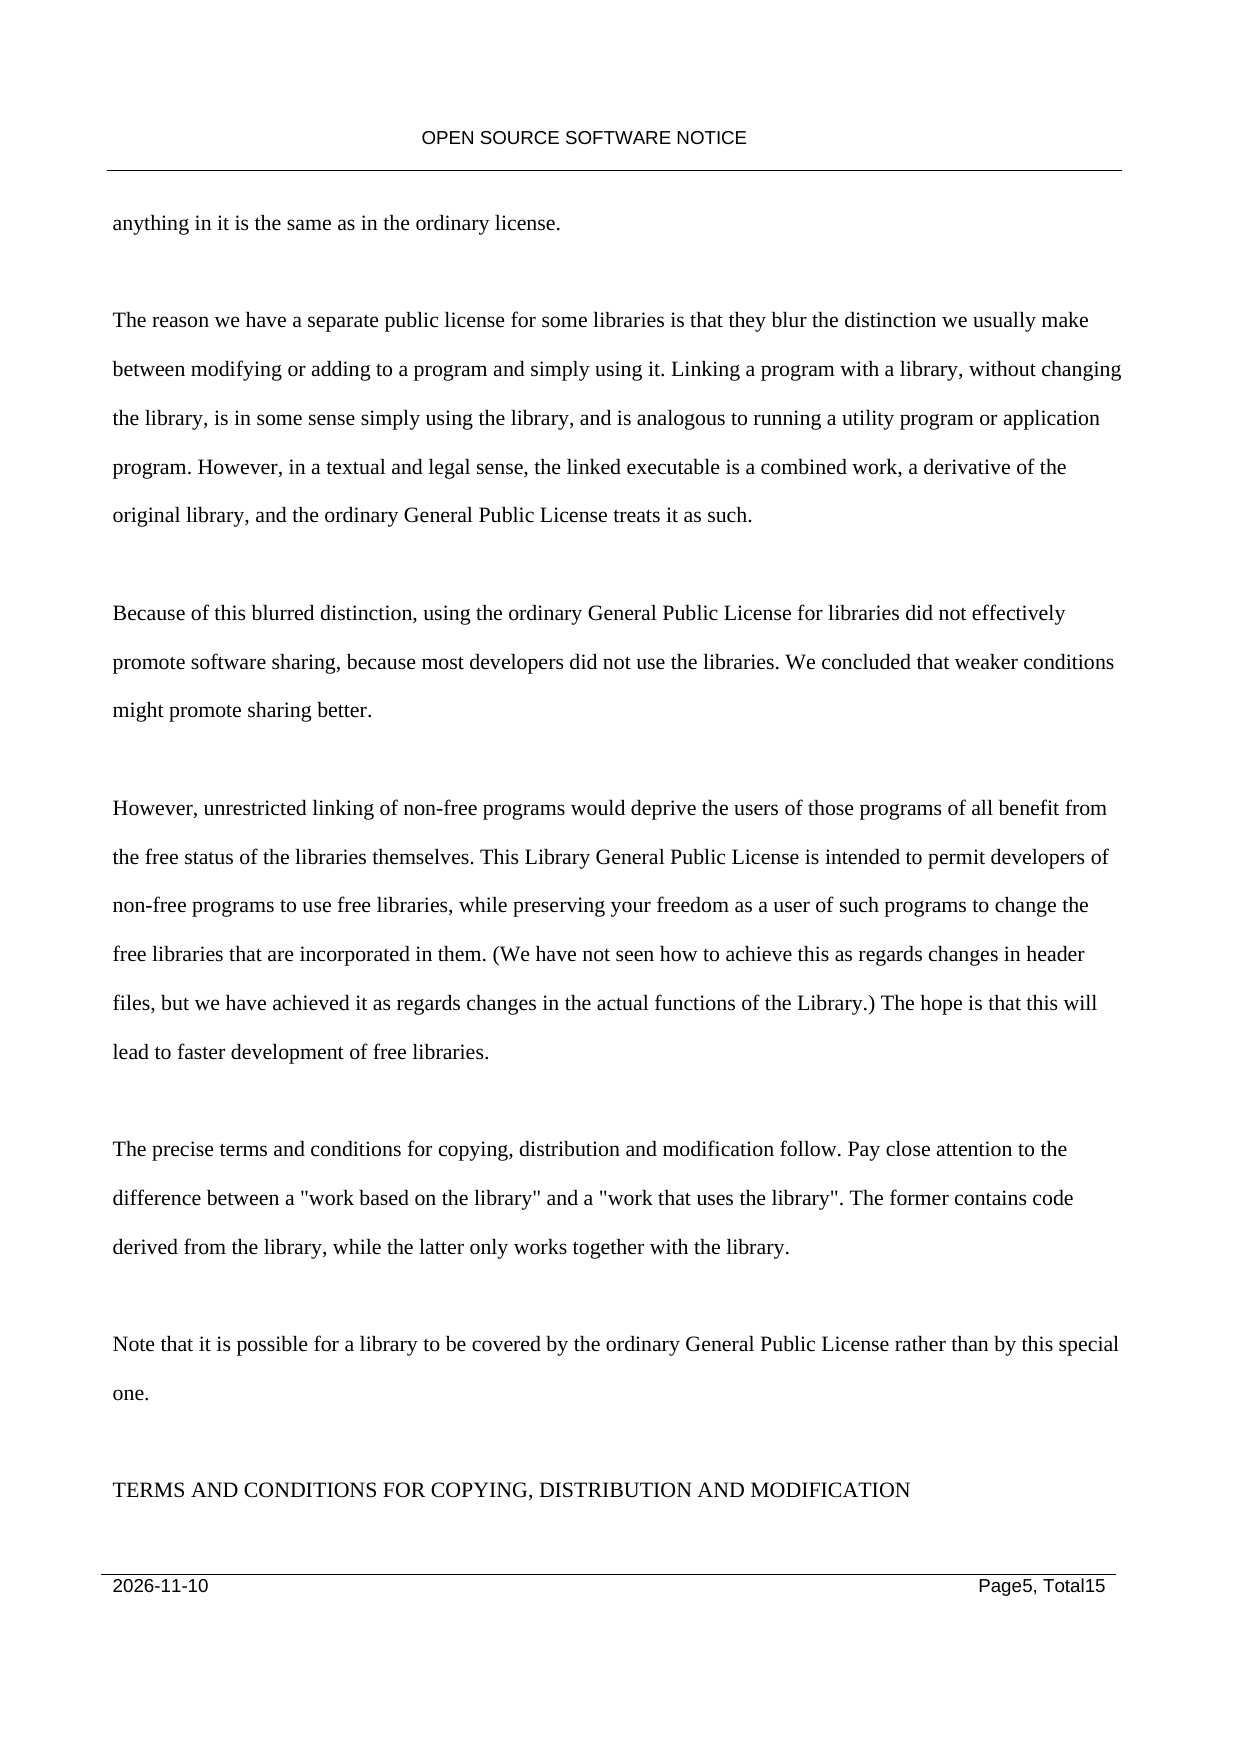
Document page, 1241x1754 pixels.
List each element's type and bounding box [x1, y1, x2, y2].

text [112, 206, 1128, 1506]
